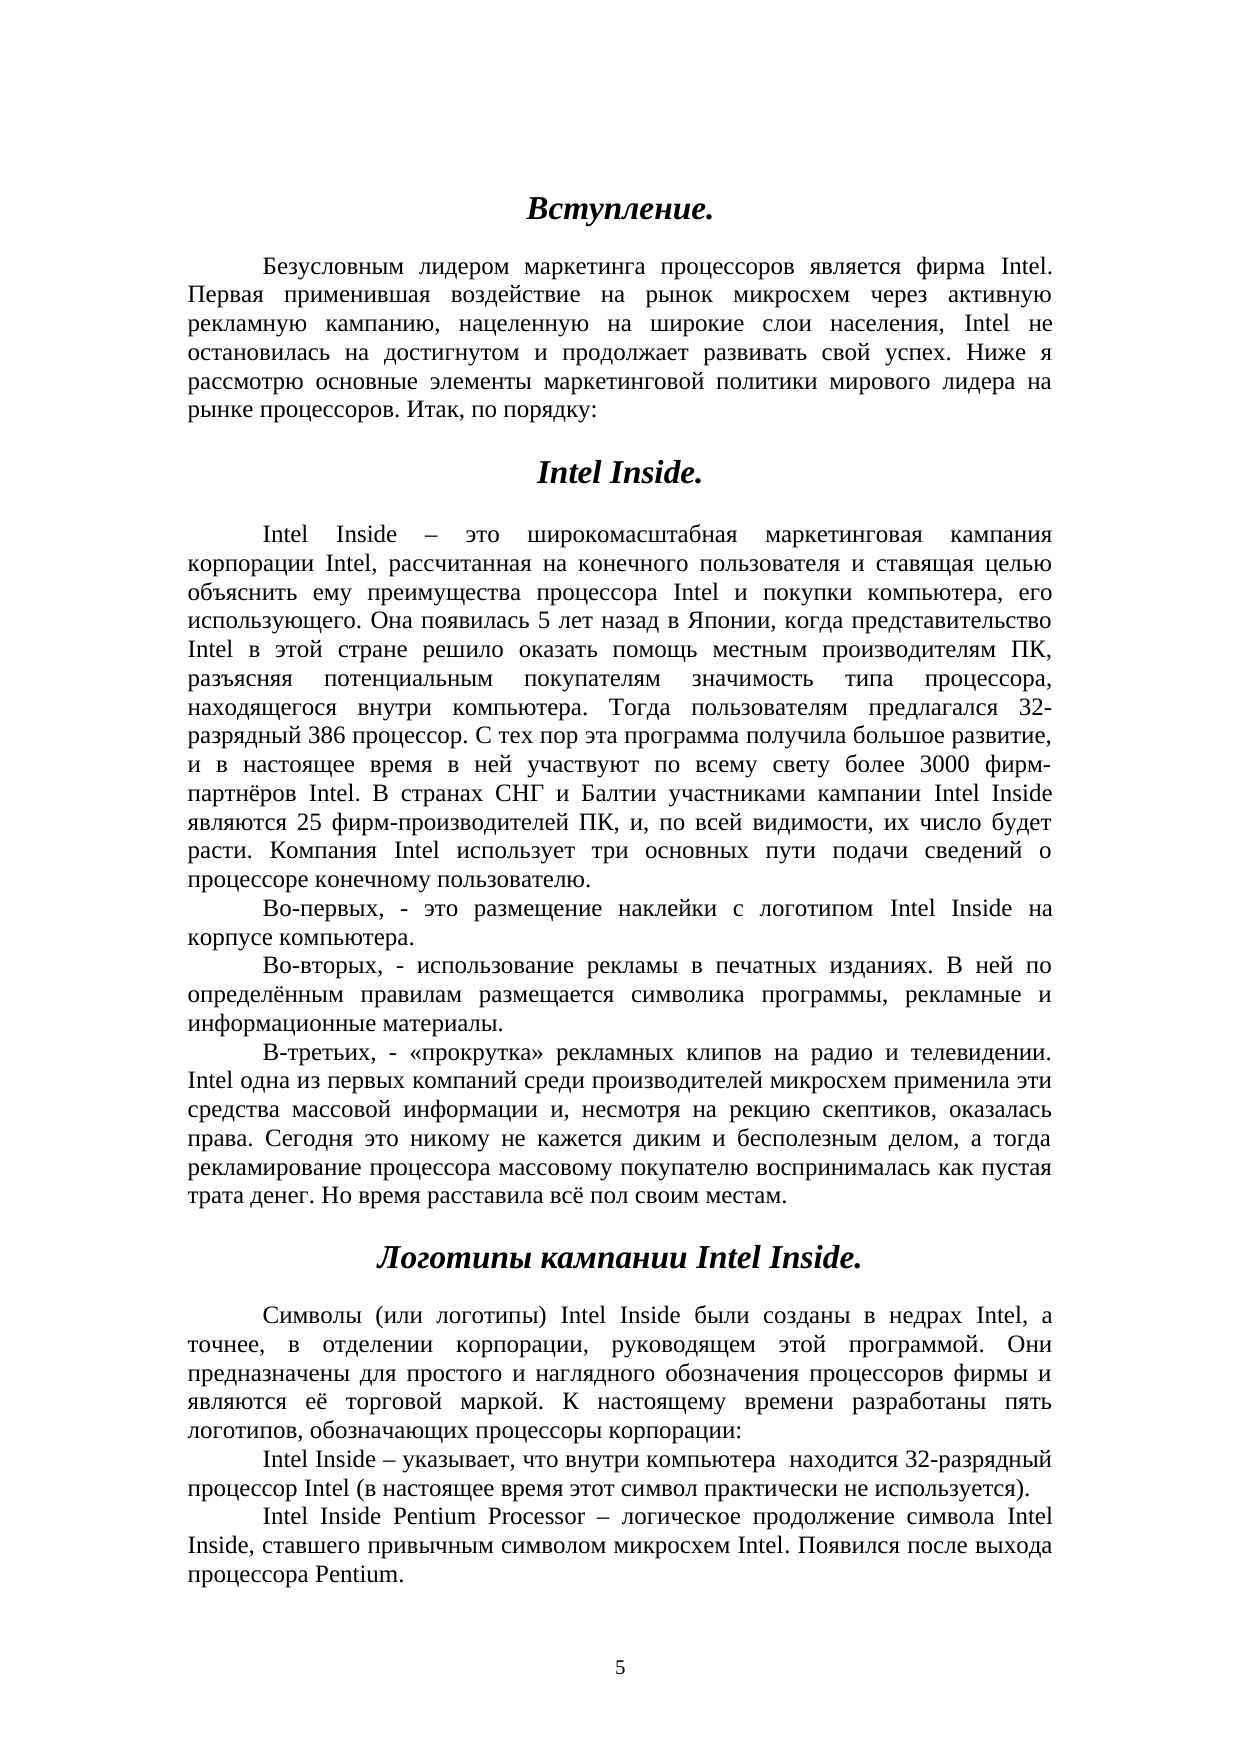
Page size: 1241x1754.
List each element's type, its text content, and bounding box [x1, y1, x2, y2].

text Intel Inside Pentium Processor – логическое продолжение символа Intel Inside, ставшего привычным символом микросхем Intel. Появился после выхода процессора Pentium. [187, 1501, 1053, 1588]
text В-третьих, - «прокрутка» рекламных клипов на радио и телевидении. Intel одна из первых компаний среди производителей микросхем применила эти средства массовой информации и, несмотря на рекцию скептиков, оказалась права. Сегодня это никому не кажется диким и бесполезным делом, а тогда рекламирование процессора массовому покупателю воспринималась как пустая трата денег. Но время расставила всё пол своим местам. [187, 1037, 1053, 1209]
text Intel Inside – это широкомасштабная маркетинговая кампания корпорации Intel, рассчитанная на конечного пользователя и ставящая целью объяснить ему преимущества процессора Intel и покупки компьютера, его использующего. Она появилась 5 лет назад в Японии, когда представительство Intel в этой стране решило оказать помощь местным производителям ПК, разъясняя потенциальным покупателям значимость типа процессора, находящегося внутри компьютера. Тогда пользователям предлагался 32-разрядный 386 процессор. С тех пор эта программа получила большое развитие, и в настоящее время в ней участвуют по всему свету более 3000 фирм-партнёров Intel. В странах СНГ и Балтии участниками кампании Intel Inside являются 25 фирм-производителей ПК, и, по всей видимости, их число будет расти. Компания Intel использует три основных пути подачи сведений о процессоре конечному пользователю. [187, 519, 1053, 893]
text Во-вторых, - использование рекламы в печатных изданиях. В ней по определённым правилам размещается символика программы, рекламные и информационные материалы. [187, 950, 1053, 1037]
text Символы (или логотипы) Intel Inside были созданы в недрах Intel, а точнее, в отделении корпорации, руководящем этой программой. Они предназначены для простого и наглядного обозначения процессоров фирмы и являются её торговой маркой. К настоящему времени разработаны пять логотипов, обозначающих процессоры корпорации: [187, 1300, 1053, 1444]
text Intel Inside – указывает, что внутри компьютера находится 32-разрядный процессор Intel (в настоящее время этот символ практически не используется). [187, 1444, 1053, 1501]
text Логотипы кампании Intel Inside. [187, 1238, 1053, 1276]
text Безусловным лидером маркетинга процессоров является фирма Intel. Первая применившая воздействие на рынок микросхем через активную рекламную кампанию, нацеленную на широкие слои населения, Intel не остановилась на достигнутом и продолжает развивать свой успех. Ниже я рассмотрю основные элементы маркетинговой политики мирового лидера на рынке процессоров. Итак, по порядку: [187, 251, 1053, 423]
text Вступление. [187, 188, 1053, 227]
text Во-первых, - это размещение наклейки с логотипом Intel Inside на корпусе компьютера. [187, 893, 1053, 950]
text Intel Inside. [187, 452, 1053, 490]
